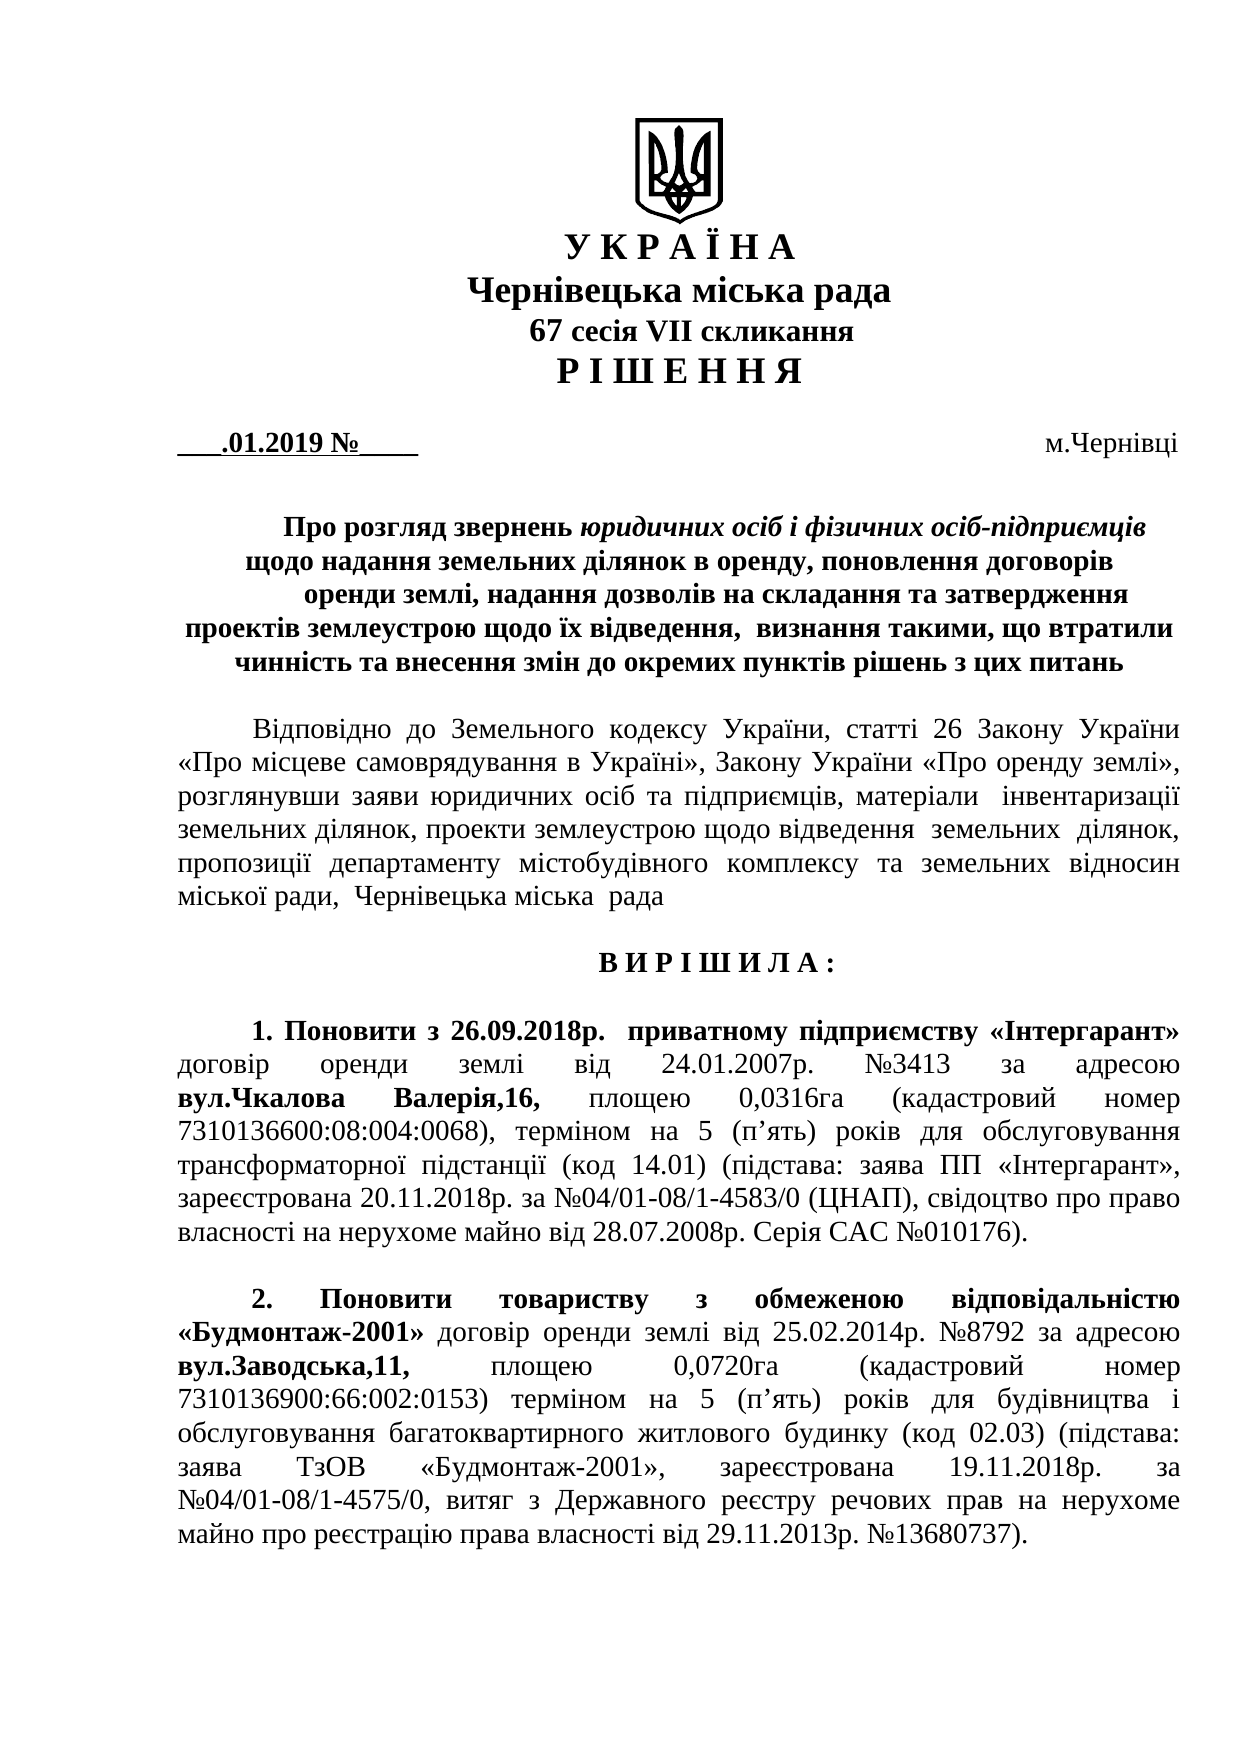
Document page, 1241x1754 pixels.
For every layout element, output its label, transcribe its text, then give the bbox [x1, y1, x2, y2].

text У К Р А Ї Н А [177, 224, 1181, 267]
subtitle Чернівецька міська рада [177, 267, 1181, 311]
text Про розгляд звернень юридичних осіб і фізичних осіб-підприємців щодо надання земельних ділянок в оренду, поновлення договорів [177, 509, 1181, 577]
text ___.01.2019 №____ м.Чернівці [177, 426, 1181, 459]
text 2. Поновити товариству з обмеженою відповідальністю «Будмонтаж-2001» договір оренди землі від 25.02.2014р. №8792 за адресою вул.Заводська,11, площею 0,0720га (кадастровий номер 7310136900:66:002:0153) терміном на 5 (п’ять) років для будівництва і обслуговування багатоквартирного житлового будинку (код 02.03) (підстава: заява ТзОВ «Будмонтаж-2001», зареєстрована 19.11.2018р. за №04/01-08/1-4575/0, витяг з Державного реєстру речових прав на нерухоме майно про реєстрацію права власності від 29.11.2013р. №13680737). [177, 1281, 1181, 1549]
text Відповідно до Земельного кодексу України, статті 26 Закону України «Про місцеве самоврядування в Україні», Закону України «Про оренду землі», розглянувши заяви юридичних осіб та підприємців, матеріали інвентаризації земельних ділянок, проекти землеустрою щодо відведення земельних ділянок, пропозиції департаменту містобудівного комплексу та земельних відносин міської ради, Чернівецька міська рада [177, 711, 1181, 912]
text оренди землі, надання дозволів на складання та затвердження проектів землеустрою щодо їх відведення, визнання такими, що втратили чинність та внесення змін до окремих пунктів рішень з цих питань [177, 577, 1181, 677]
text 1. Поновити з 26.09.2018р. приватному підприємству «Інтергарант» договір оренди землі від 24.01.2007р. №3413 за адресою вул.Чкалова Валерія,16, площею 0,0316га (кадастровий номер 7310136600:08:004:0068), терміном на 5 (п’ять) років для обслуговування трансформаторної підстанції (код 14.01) (підстава: заява ПП «Інтергарант», зареєстрована 20.11.2018р. за №04/01-08/1-4583/0 (ЦНАП), свідоцтво про право власності на нерухоме майно від 28.07.2008р. Серія САС №010176). [177, 1013, 1181, 1247]
text В И Р І Ш И Л А : [177, 946, 1181, 979]
text 67 сесія VІІ скликання [177, 311, 1181, 349]
subtitle Р І Ш Е Н Н Я [177, 349, 1181, 392]
